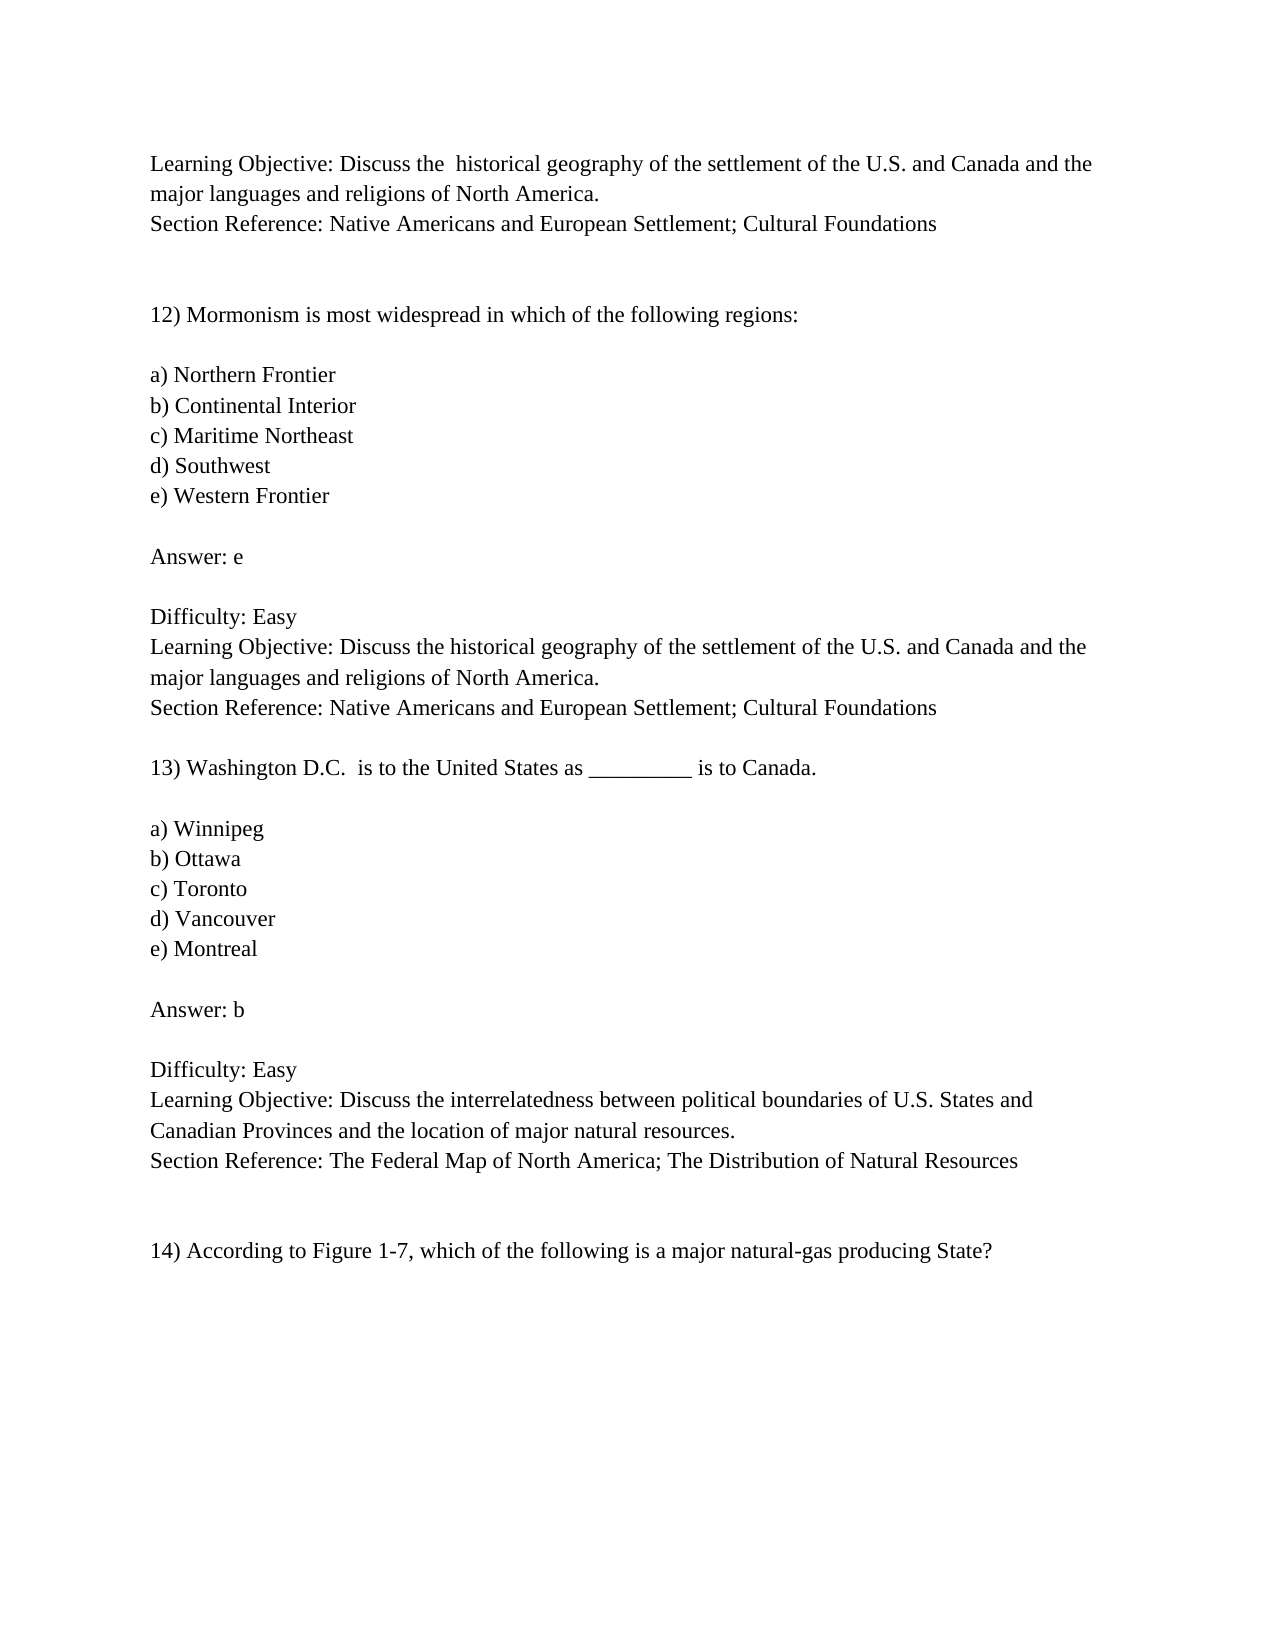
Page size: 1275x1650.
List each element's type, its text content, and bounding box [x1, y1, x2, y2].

text 14) According to Figure 1-7, which of the following is a major natural-gas producing State? [150, 1237, 1125, 1264]
text Learning Objective: Discuss the interrelatedness between political boundaries of U.S. States and Canadian Provinces and the location of major natural resources. [150, 1086, 1125, 1143]
text Answer: e [150, 543, 1125, 569]
text a) Winnipeg [150, 814, 1125, 841]
text c) Maritime Northeast [150, 422, 1125, 448]
text Learning Objective: Discuss the historical geography of the settlement of the U.S. and Canada and the major languages and religions of North America. [150, 150, 1125, 207]
text b) Ottawa [150, 845, 1125, 871]
text d) Vancouver [150, 905, 1125, 932]
text a) Northern Frontier [150, 361, 1125, 388]
text d) Southwest [150, 452, 1125, 478]
text Section Reference: The Federal Map of North America; The Distribution of Natural Resources [150, 1147, 1125, 1173]
text b) Continental Interior [150, 392, 1125, 418]
text Difficulty: Easy [150, 1056, 1125, 1083]
text Difficulty: Easy [150, 603, 1125, 629]
text e) Montreal [150, 935, 1125, 962]
text Answer: b [150, 996, 1125, 1022]
text Section Reference: Native Americans and European Settlement; Cultural Foundations [150, 210, 1125, 237]
text Section Reference: Native Americans and European Settlement; Cultural Foundations [150, 694, 1125, 720]
text 12) Mormonism is most widespread in which of the following regions: [150, 301, 1125, 327]
text e) Western Frontier [150, 482, 1125, 509]
text 13) Washington D.C. is to the United States as _________ is to Canada. [150, 754, 1125, 781]
text Learning Objective: Discuss the historical geography of the settlement of the U.S. and Canada and the major languages and religions of North America. [150, 633, 1125, 690]
text c) Toronto [150, 875, 1125, 901]
